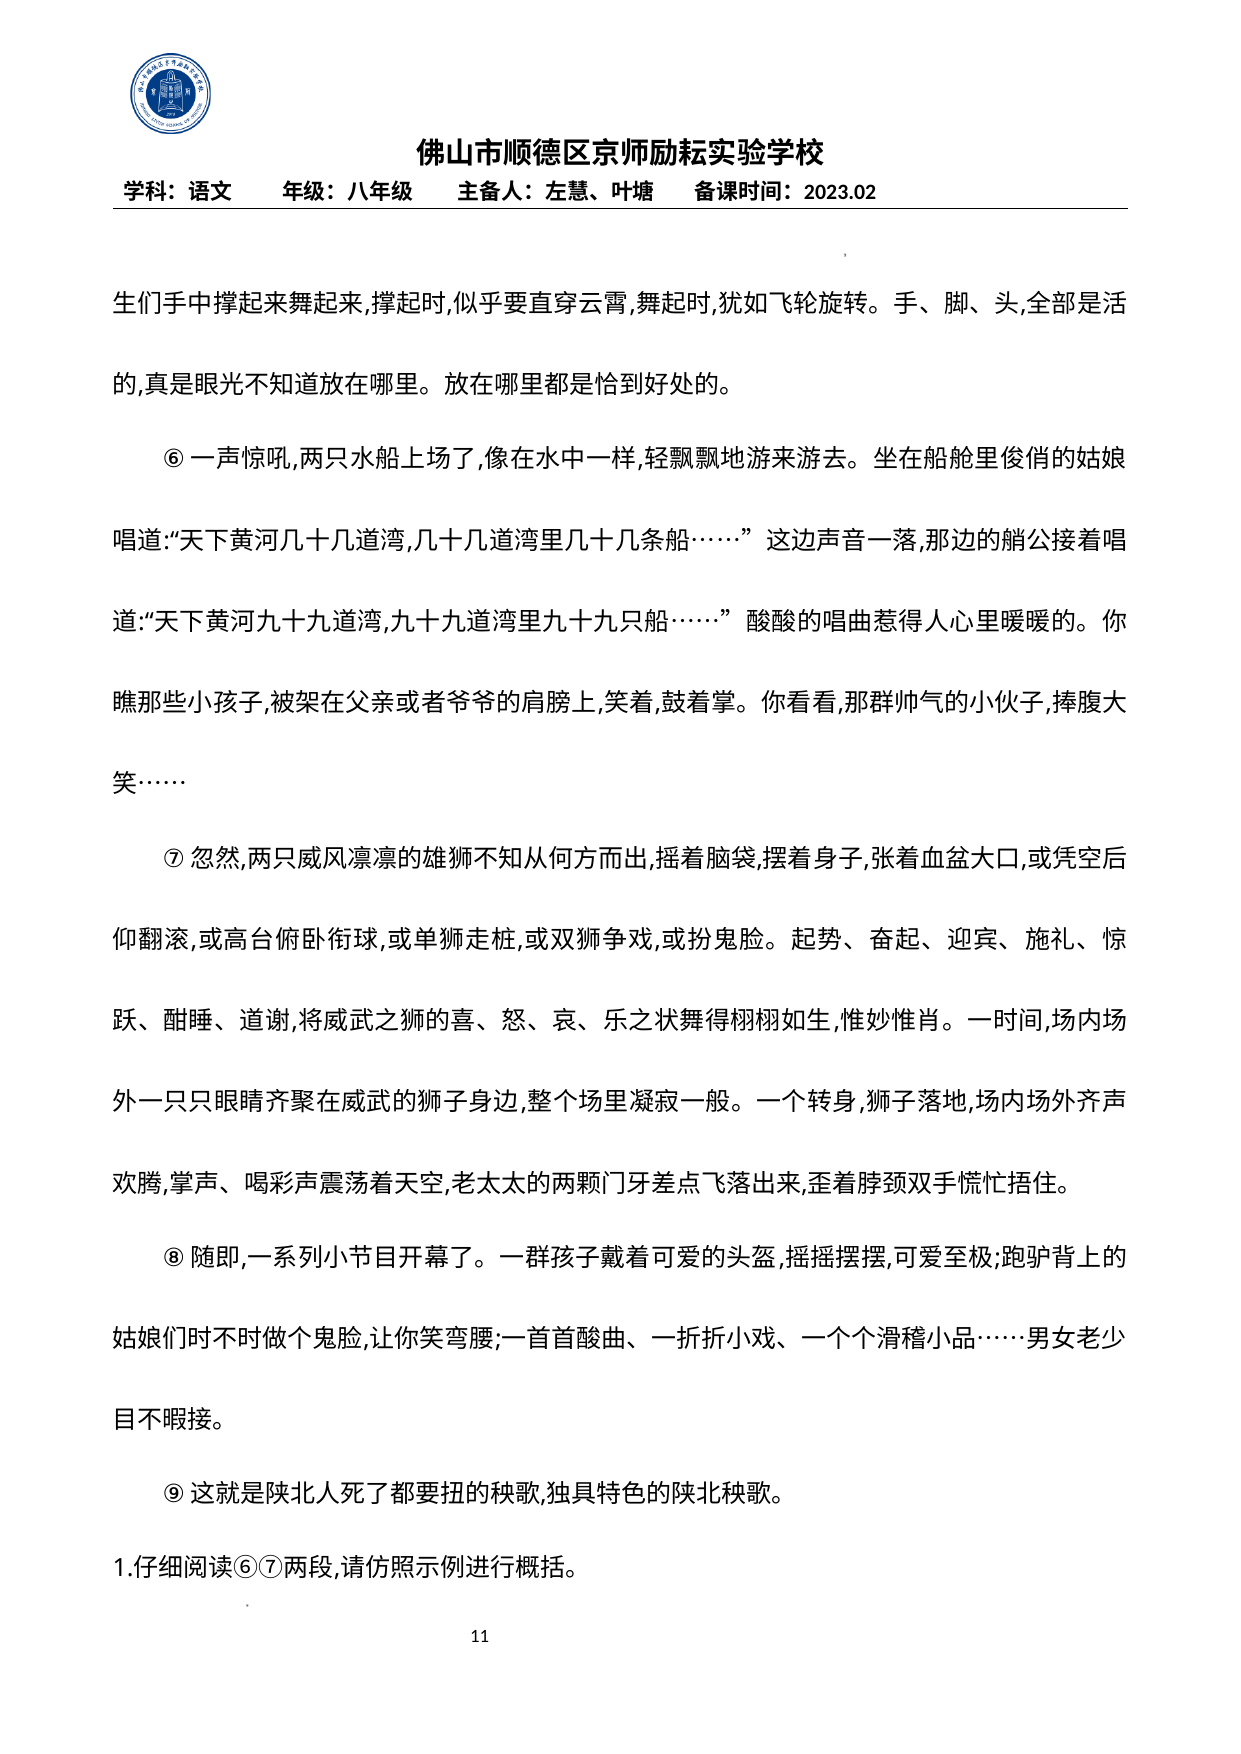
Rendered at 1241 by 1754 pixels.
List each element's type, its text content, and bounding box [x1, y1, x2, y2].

text ⑨这就是陕北人死了都要扭的秧歌,独具特色的陕北秧歌。 [112, 1459, 1128, 1524]
text ⑥一声惊吼,两只水船上场了,像在水中一样,轻飘飘地游来游去。坐在船舱里俊俏的姑娘唱道:“天下黄河几十几道湾,几十几道湾里几十几条船……”这边声音一落,那边的艄公接着唱道:“天下黄河九十九道湾,九十九道湾里九十九只船……”酸酸的唱曲惹得人心里暖暖的。你瞧那些小孩子,被架在父亲或者爷爷的肩膀上,笑着,鼓着掌。你看看,那群帅气的小伙子,捧腹大笑…… [112, 424, 1128, 814]
text 1.仔细阅读⑥⑦两段,请仿照示例进行概括。 [112, 1533, 1128, 1598]
text ⑦忽然,两只威风凛凛的雄狮不知从何方而出,摇着脑袋,摆着身子,张着血盆大口,或凭空后仰翻滚,或高台俯卧衔球,或单狮走桩,或双狮争戏,或扮鬼脸。起势、奋起、迎宾、施礼、惊跃、酣睡、道谢,将威武之狮的喜、怒、哀、乐之状舞得栩栩如生,惟妙惟肖。一时间,场内场外一只只眼睛齐聚在威武的狮子身边,整个场里凝寂一般。一个转身,狮子落地,场内场外齐声欢腾,掌声、喝彩声震荡着天空,老太太的两颗门牙差点飞落出来,歪着脖颈双手慌忙捂住。 [112, 824, 1128, 1214]
text ⑧随即,一系列小节目开幕了。一群孩子戴着可爱的头盔,摇摇摆摆,可爱至极;跑驴背上的姑娘们时不时做个鬼脸,让你笑弯腰;一首首酸曲、一折折小戏、一个个滑稽小品……男女老少目不暇接。 [112, 1223, 1128, 1450]
picture [130, 53, 211, 134]
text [112, 269, 1128, 416]
